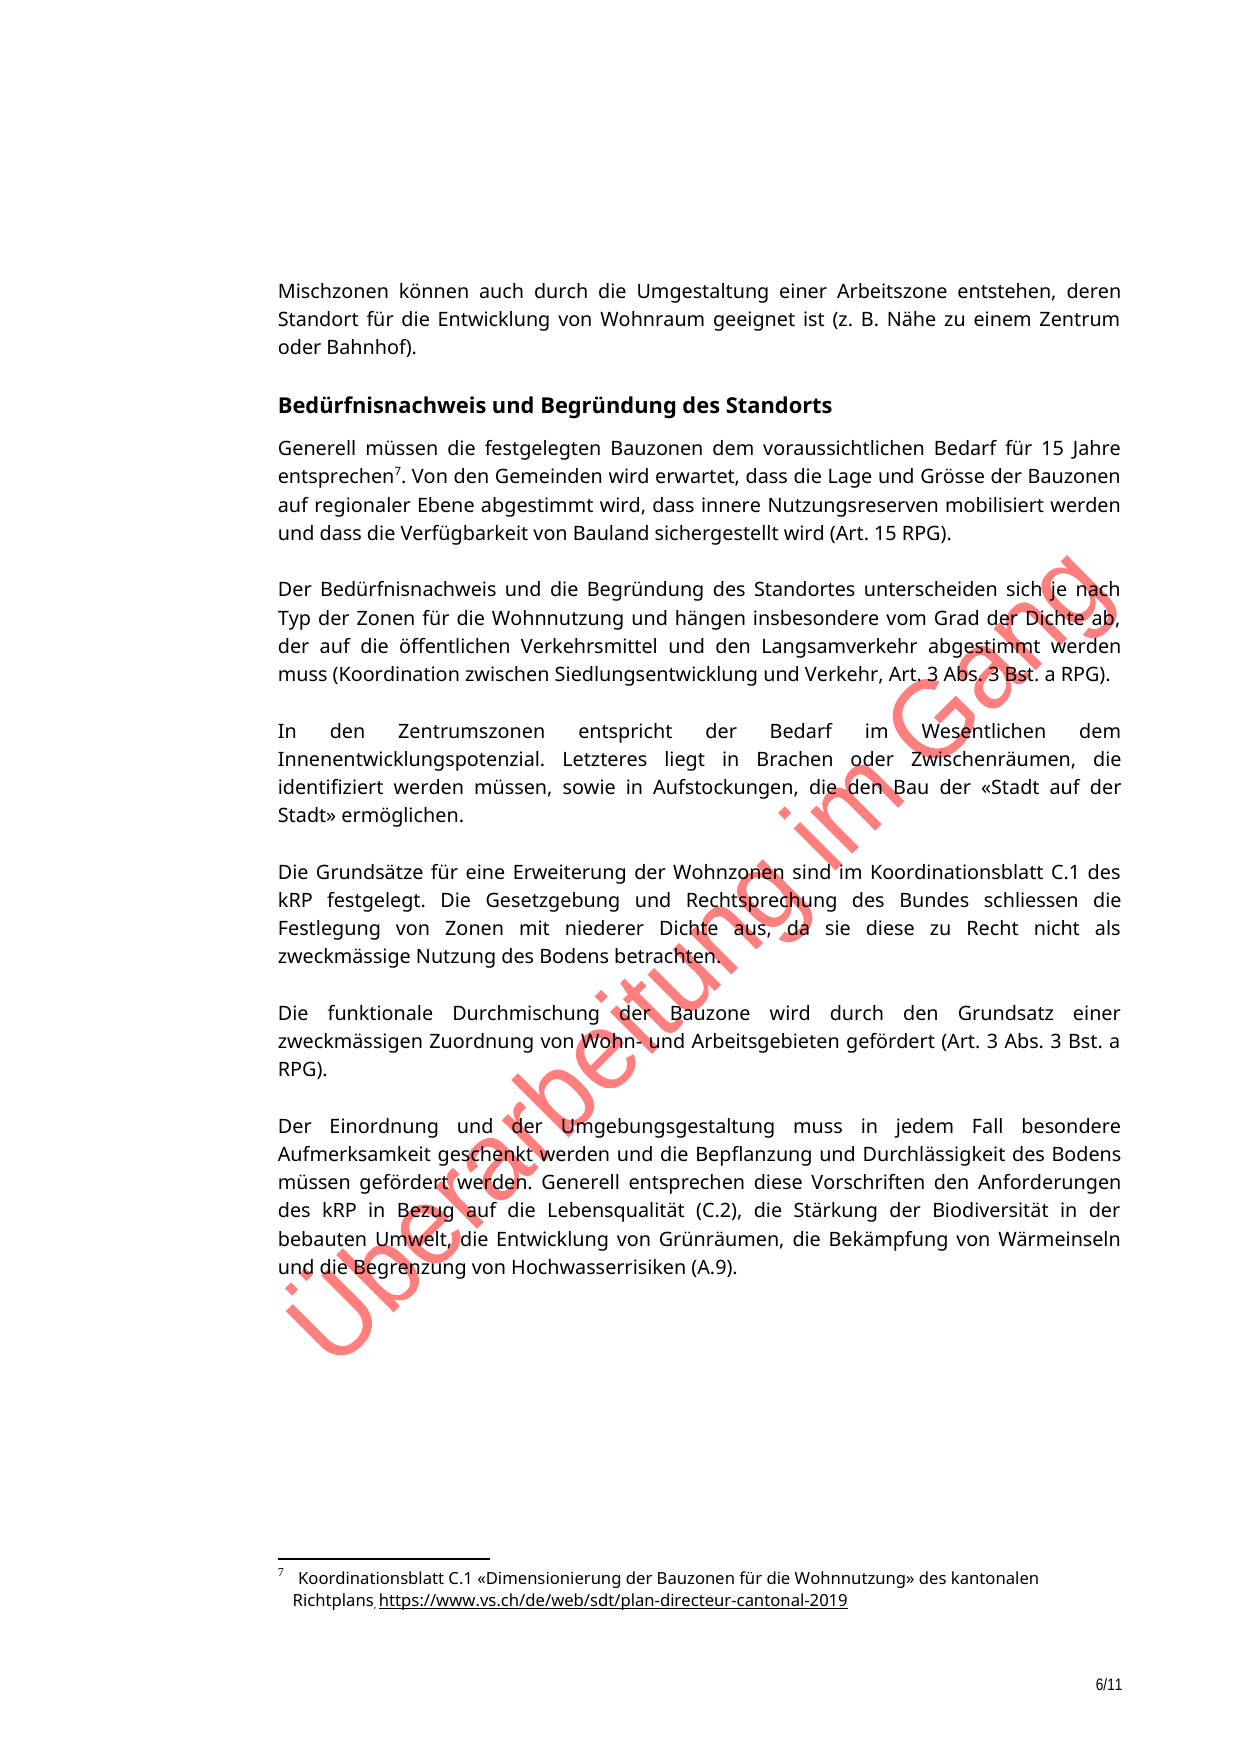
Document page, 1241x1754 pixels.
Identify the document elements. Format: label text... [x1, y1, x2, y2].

text Mischzonen können auch durch die Umgestaltung einer Arbeitszone entstehen, deren Standort für die Entwicklung von Wohnraum geeignet ist (z. B. Nähe zu einem Zentrum oder Bahnhof). [278, 277, 1122, 360]
text Der Einordnung und der Umgebungsgestaltung muss in jedem Fall besondere Aufmerksamkeit geschenkt werden und die Bepflanzung und Durchlässigkeit des Bodens müssen gefördert werden. Generell entsprechen diese Vorschriften den Anforderungen des kRP in Bezug auf die Lebensqualität (C.2), die Stärkung der Biodiversität in der bebauten Umwelt, die Entwicklung von Grünräumen, die Bekämpfung von Wärmeinseln und die Begrenzung von Hochwasserrisiken (A.9). [278, 1112, 1122, 1280]
text Die funktionale Durchmischung der Bauzone wird durch den Grundsatz einer zweckmässigen Zuordnung von Wohn- und Arbeitsgebieten gefördert (Art. 3 Abs. 3 Bst. a RPG). [278, 999, 1122, 1083]
text Der Bedürfnisnachweis und die Begründung des Standortes unterscheiden sich je nach Typ der Zonen für die Wohnnutzung und hängen insbesondere vom Grad der Dichte ab, der auf die öffentlichen Verkehrsmittel und den Langsamverkehr abgestimmt werden muss (Koordination zwischen Siedlungsentwicklung und Verkehr, Art. 3 Abs. 3 Bst. a RPG). [278, 576, 1122, 687]
text Bedürfnisnachweis und Begründung des Standorts [278, 390, 1122, 420]
text Generell müssen die festgelegten Bauzonen dem voraussichtlichen Bedarf für 15 Jahre entsprechen. Von den Gemeinden wird erwartet, dass die Lage und Grösse der Bauzonen auf regionaler Ebene abgestimmt wird, dass innere Nutzungsreserven mobilisiert werden und dass die Verfügbarkeit von Bauland sichergestellt wird (Art. 15 RPG). [278, 434, 1122, 546]
text In den Zentrumszonen entspricht der Bedarf im Wesentlichen dem Innenentwicklungspotenzial. Letzteres liegt in Brachen oder Zwischenräumen, die identifiziert werden müssen, sowie in Aufstockungen, die den Bau der «Stadt auf der Stadt» ermöglichen. [278, 717, 1122, 828]
text Die Grundsätze für eine Erweiterung der Wohnzonen sind im Koordinationsblatt C.1 des kRP festgelegt. Die Gesetzgebung und Rechtsprechung des Bundes schliessen die Festlegung von Zonen mit niederer Dichte aus, da sie diese zu Recht nicht als zweckmässige Nutzung des Bodens betrachten. [278, 858, 1122, 970]
